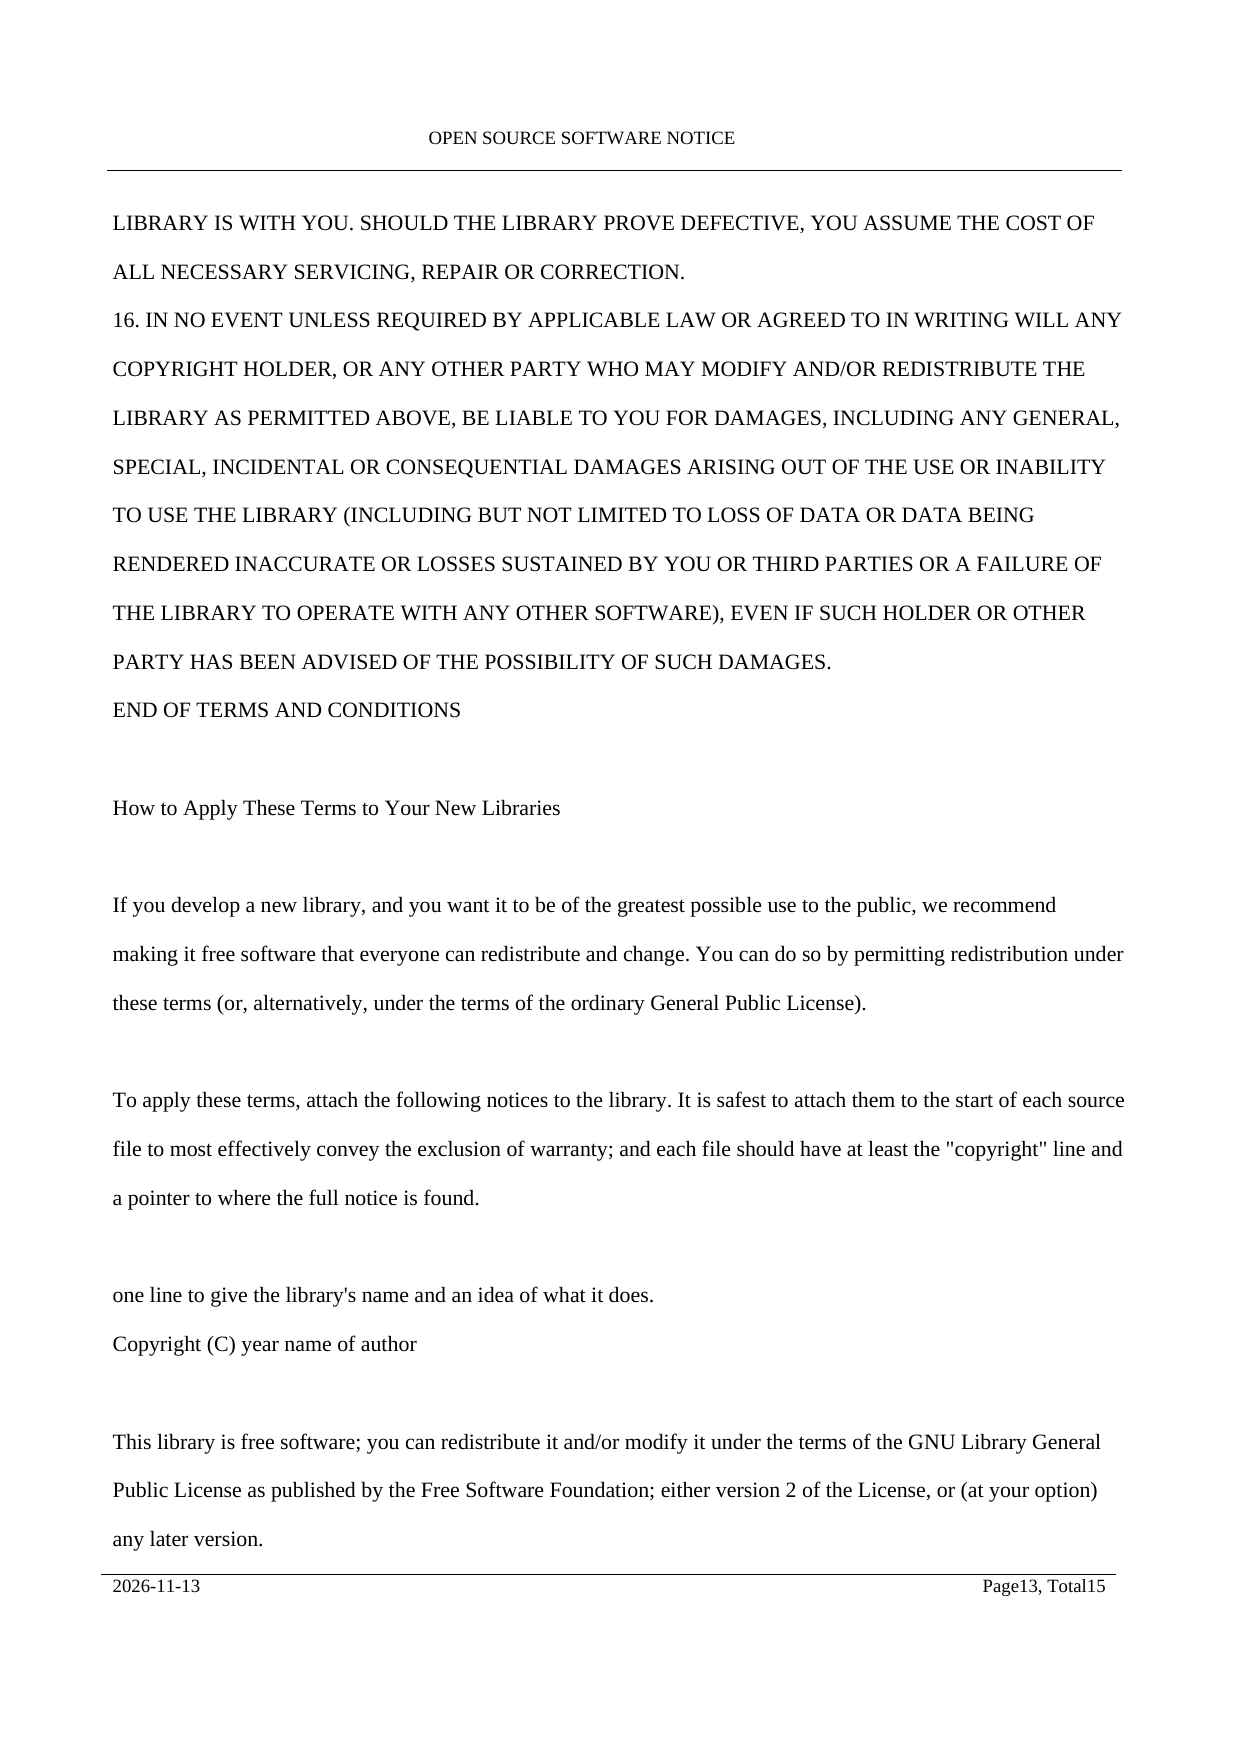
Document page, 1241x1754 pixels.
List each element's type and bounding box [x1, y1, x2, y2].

text [112, 206, 1128, 1555]
